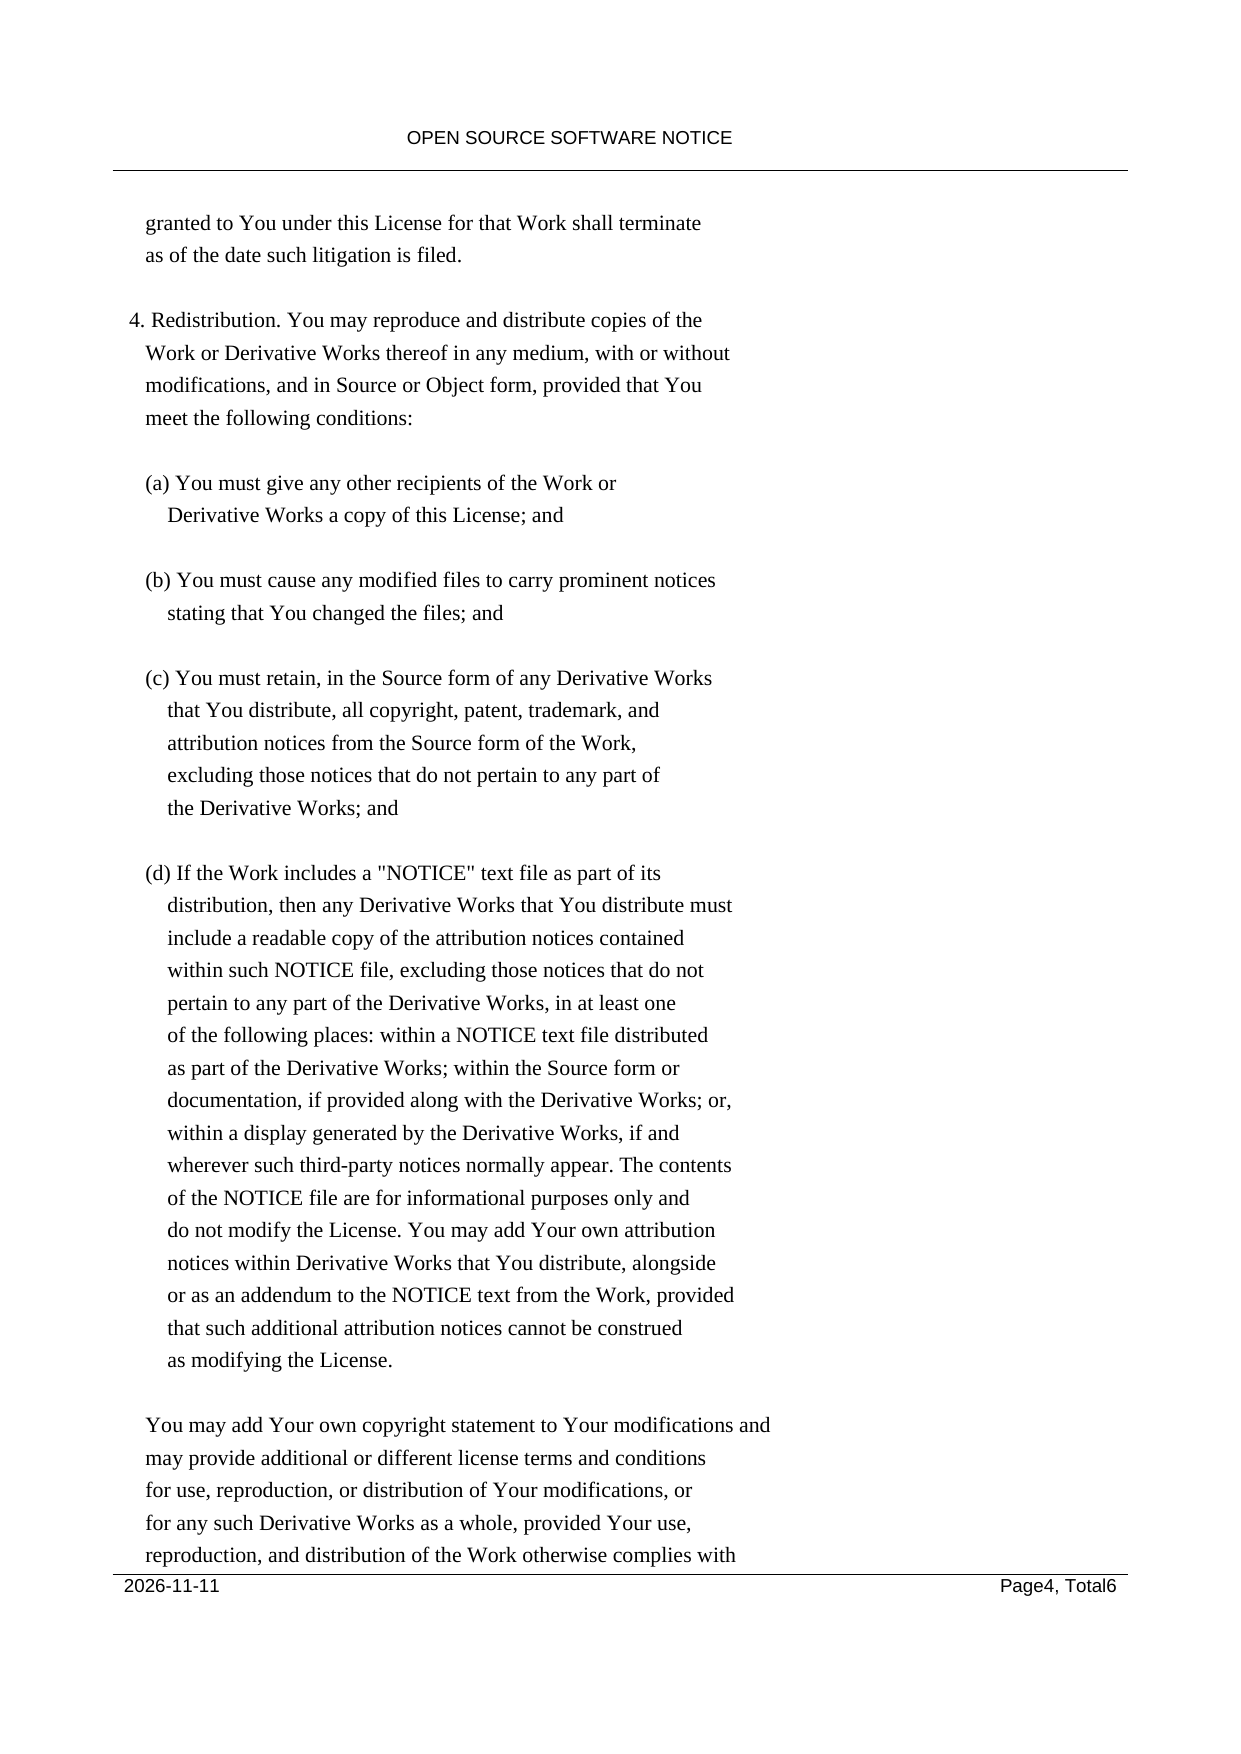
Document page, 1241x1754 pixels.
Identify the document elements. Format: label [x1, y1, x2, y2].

text [112, 206, 1128, 1571]
